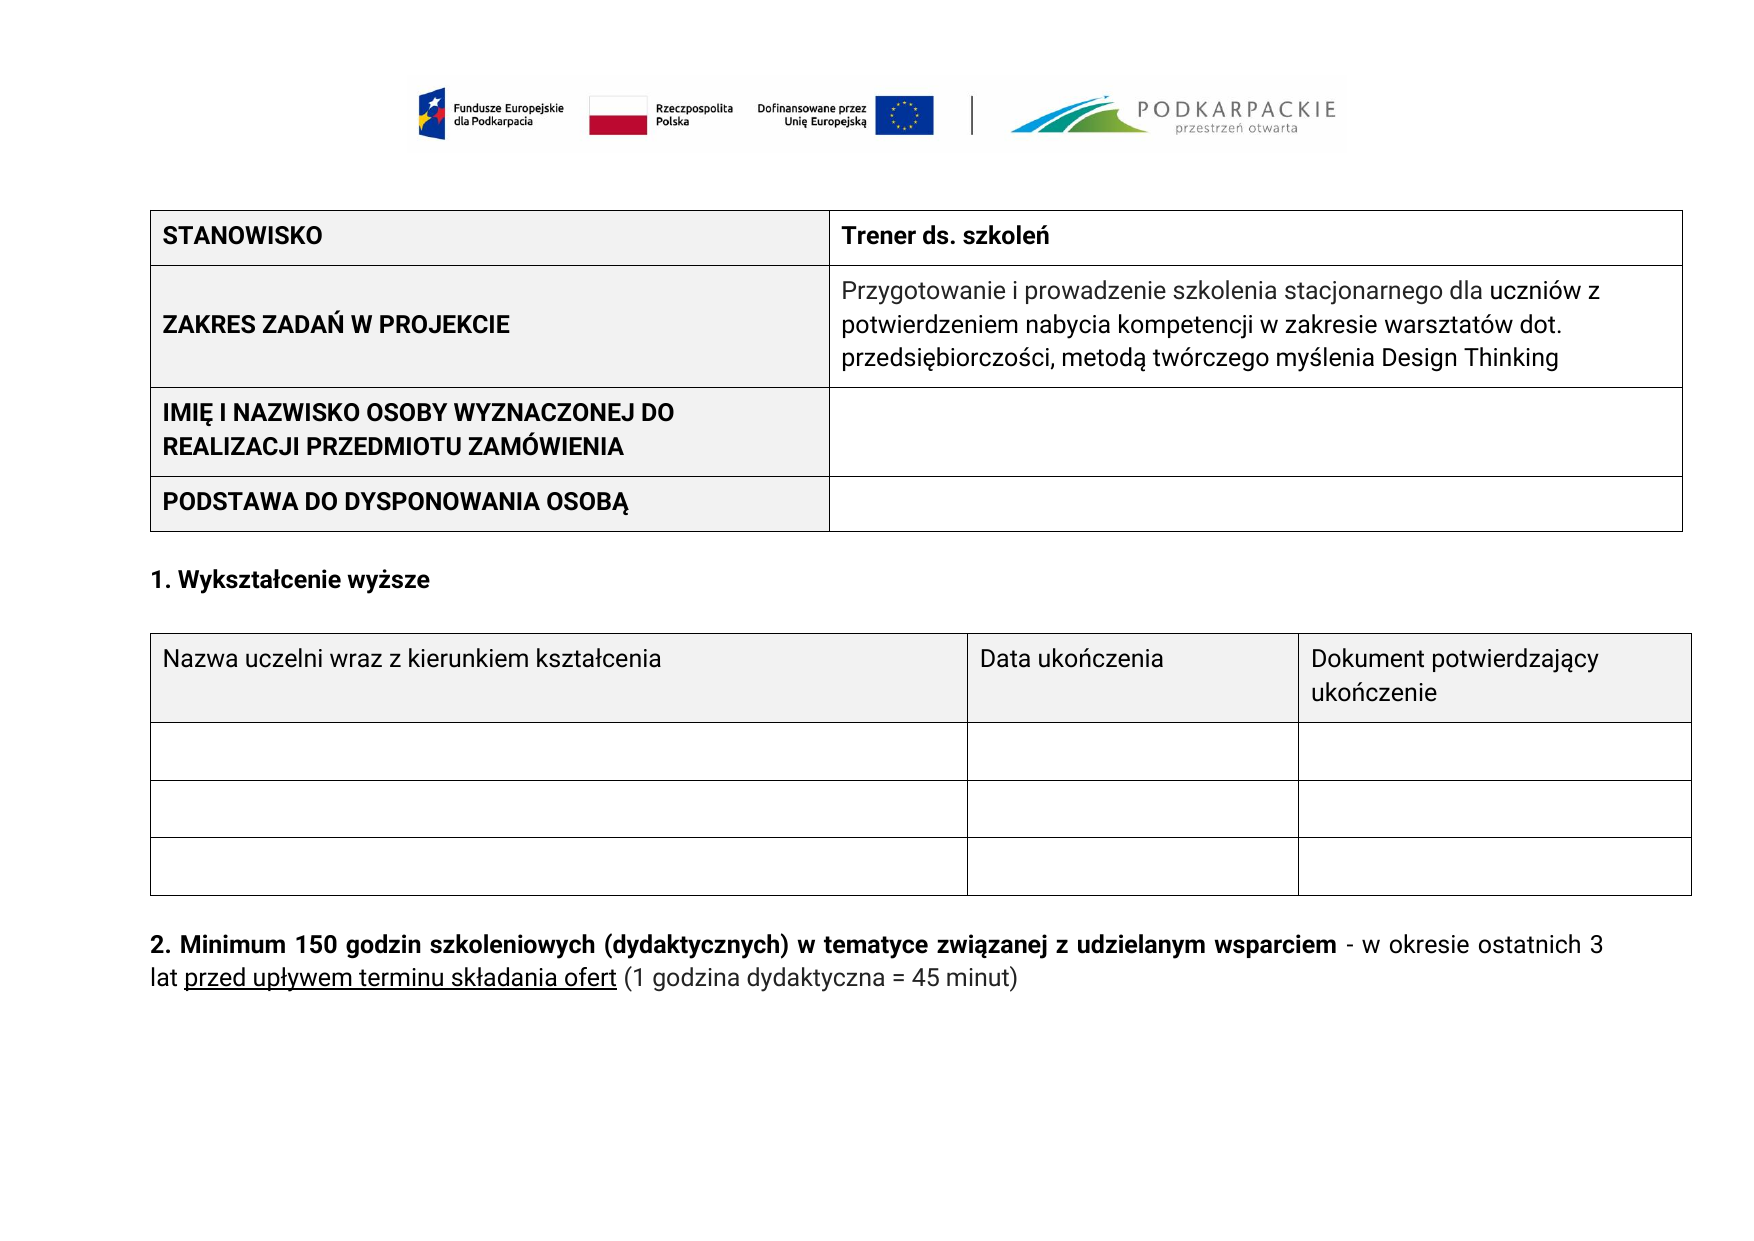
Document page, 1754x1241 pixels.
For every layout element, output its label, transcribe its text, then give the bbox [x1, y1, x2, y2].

text 2. Minimum 150 godzin szkoleniowych (dydaktycznych) w tematyce związanej z udzielanym wsparciem - w okresie ostatnich 3 lat przed upływem terminu składania ofert (1 godzina dydaktyczna = 45 minut) [150, 930, 1604, 993]
table_header Trener ds. szkoleń [830, 211, 1682, 265]
table_header Dokument potwierdzający ukończenie [1299, 634, 1691, 722]
table_cell [1299, 781, 1691, 837]
table_header STANOWISKO [151, 211, 829, 265]
table_cell [151, 781, 967, 837]
table_cell [151, 838, 967, 895]
table_cell [968, 781, 1298, 837]
picture [406, 75, 1348, 153]
table_cell [968, 838, 1298, 895]
text 1. Wykształcenie wyższe [150, 566, 1604, 595]
table_cell [151, 723, 967, 779]
table_cell [1299, 723, 1691, 779]
table_header Nazwa uczelni wraz z kierunkiem kształcenia [151, 634, 967, 722]
table_cell Przygotowanie i prowadzenie szkolenia stacjonarnego dla uczniów z potwierdzeniem nabycia kompetencji w zakresie warsztatów dot. przedsiębiorczości, metodą twórczego myślenia Design Thinking [830, 266, 1682, 387]
table_cell [968, 723, 1298, 779]
table_cell ZAKRES ZADAŃ W PROJEKCIE [151, 266, 829, 387]
table_cell [830, 477, 1682, 531]
table_header Data ukończenia [968, 634, 1298, 722]
table_cell PODSTAWA DO DYSPONOWANIA OSOBĄ [151, 477, 829, 531]
table_cell [830, 388, 1682, 476]
table_cell [1299, 838, 1691, 895]
table_cell IMIĘ I NAZWISKO OSOBY WYZNACZONEJ DO REALIZACJI PRZEDMIOTU ZAMÓWIENIA [151, 388, 829, 476]
